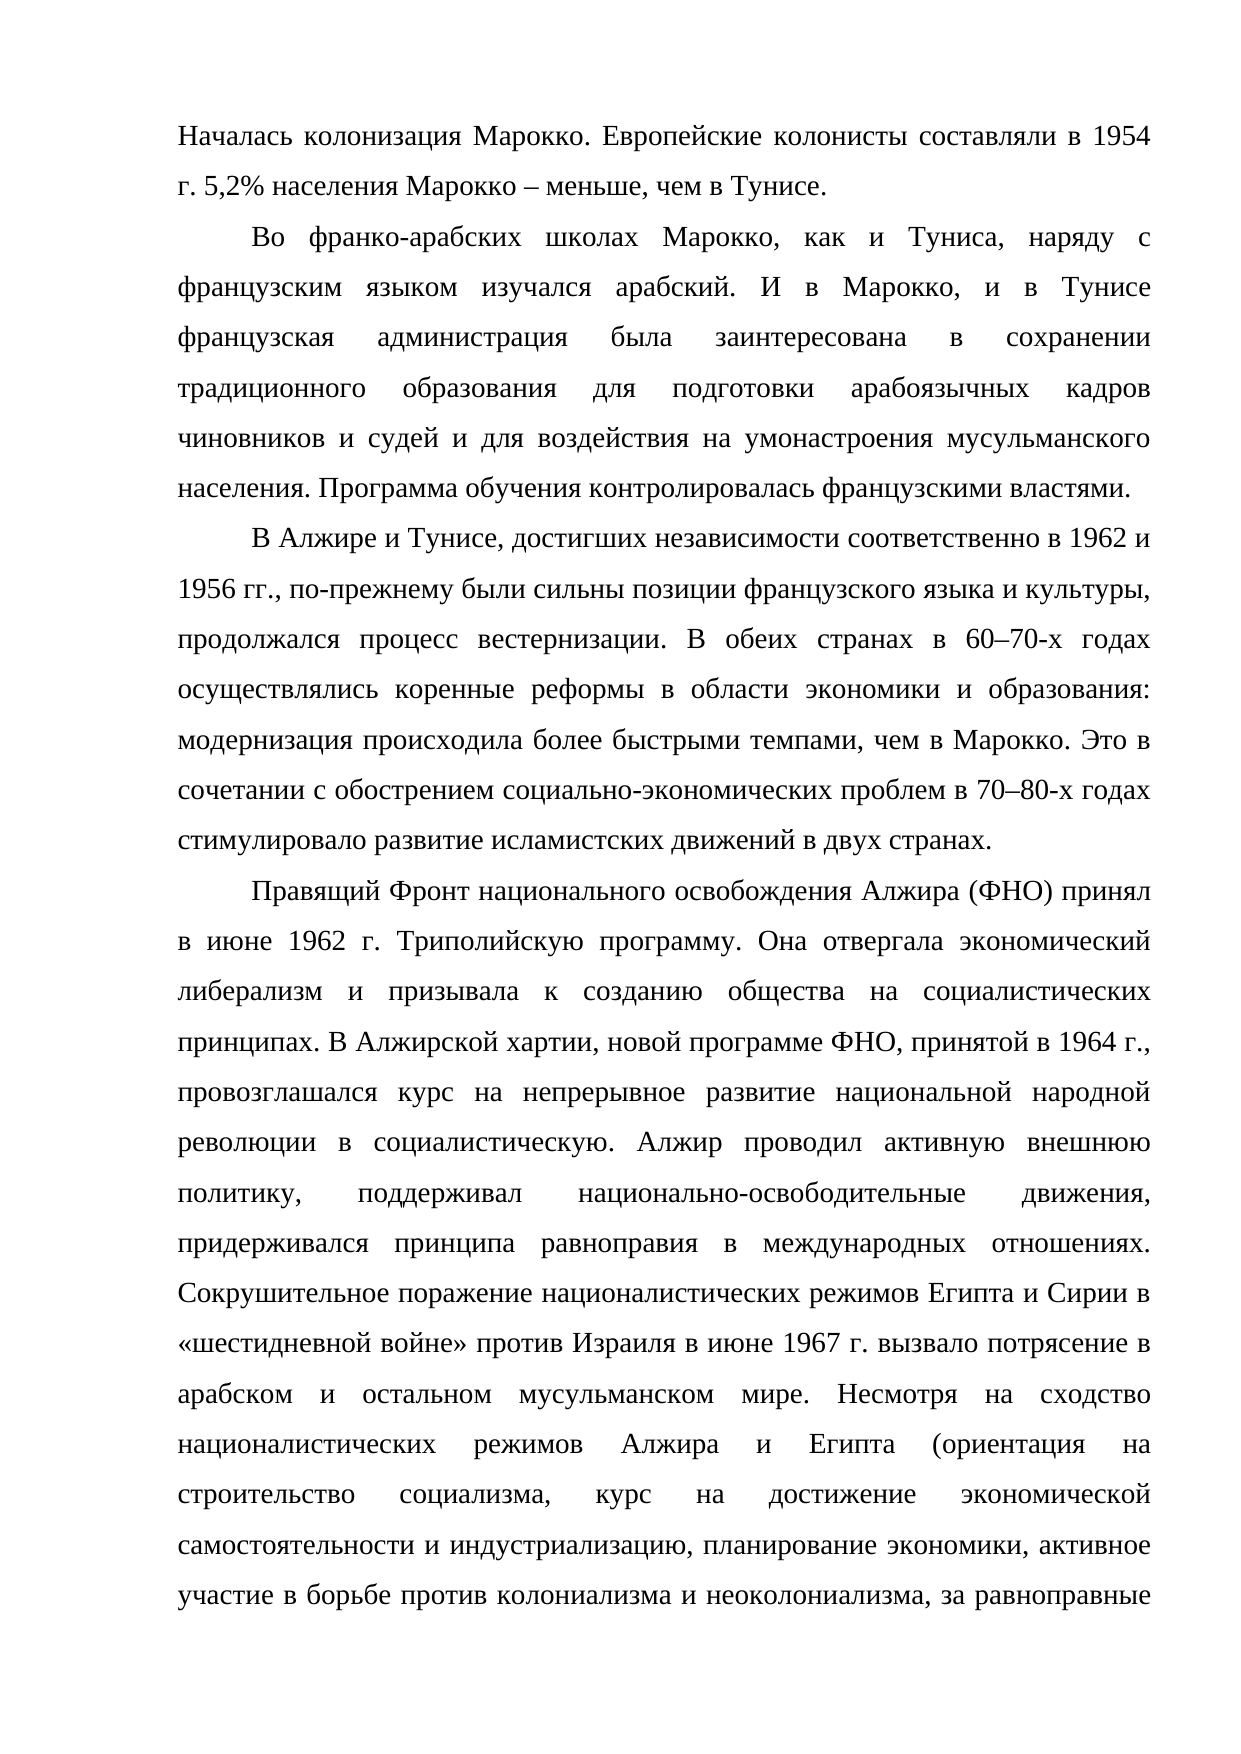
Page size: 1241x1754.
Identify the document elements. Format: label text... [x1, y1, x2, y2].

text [177, 873, 1152, 1611]
text В Алжире и Тунисе, достигших независимости соответственно в 1962 и 1956 гг., по-прежнему были сильны позиции французского языка и культуры, продолжался процесс вестернизации. В обеих странах в 60–70-х годах осуществлялись коренные реформы в области экономики и образования: модернизация происходила более быстрыми темпами, чем в Марокко. Это в сочетании с обострением социально-экономических проблем в 70–80-х годах стимулировало развитие исламистских движений в двух странах. [177, 521, 1152, 856]
text Во франко-арабских школах Марокко, как и Туниса, наряду с французским языком изучался арабский. И в Марокко, и в Тунисе французская администрация была заинтересована в сохранении традиционного образования для подготовки арабоязычных кадров чиновников и судей и для воздействия на умонастроения мусульманского населения. Программа обучения контролировалась французскими властями. [177, 219, 1152, 504]
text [177, 118, 1152, 202]
